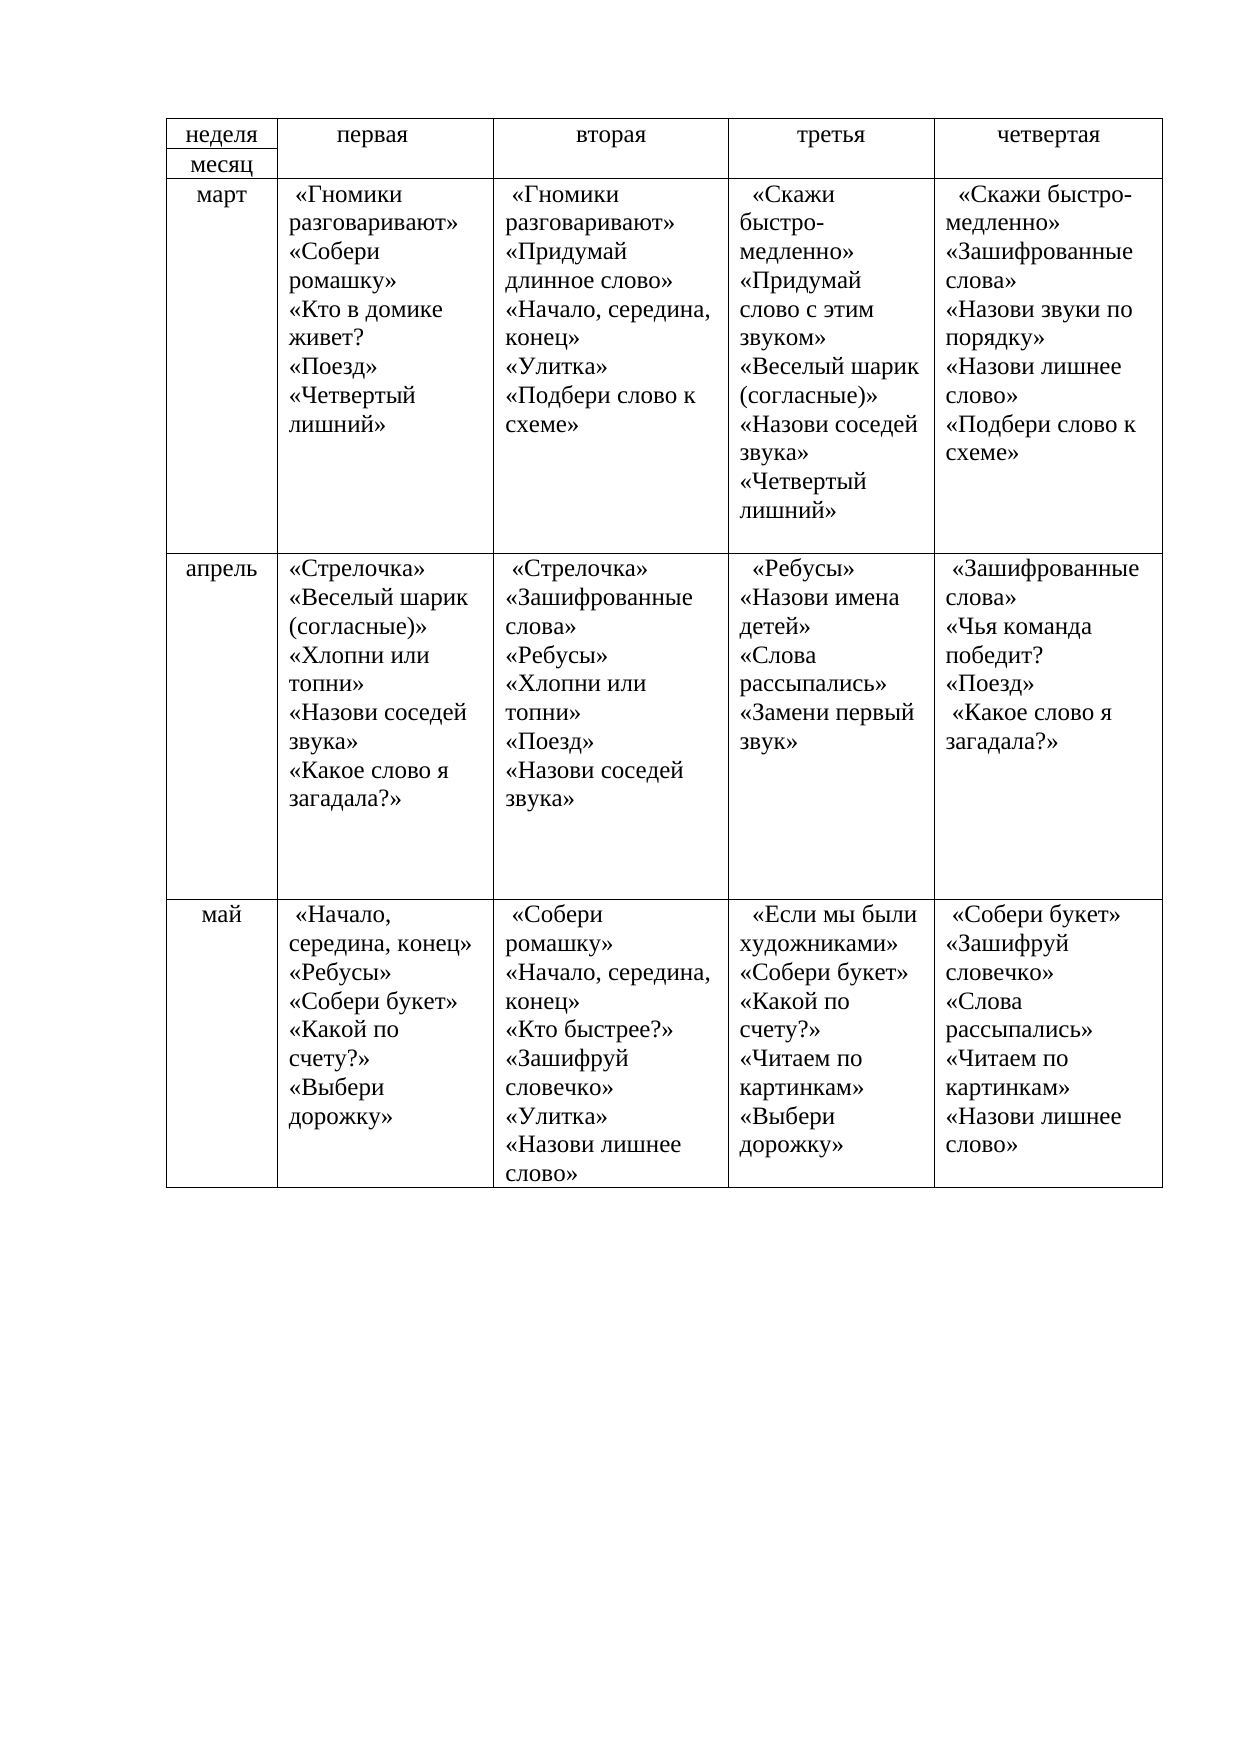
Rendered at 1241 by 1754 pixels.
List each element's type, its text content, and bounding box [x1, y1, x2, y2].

table_header третья [729, 119, 934, 178]
table_header первая [278, 119, 493, 178]
table_cell «Собери ромашку» «Начало, середина, конец» «Кто быстрее?» «Зашифруй словечко» «Улитка» «Назови лишнее слово» [494, 900, 728, 1187]
table_cell «Скажи быстро-медленно» «Зашифрованные слова» «Назови звуки по порядку» «Назови лишнее слово» «Подбери слово к схеме» [935, 179, 1162, 552]
table_cell март [167, 179, 277, 552]
table_cell «Гномики разговаривают» «Придумай длинное слово» «Начало, середина, конец» «Улитка» «Подбери слово к схеме» [494, 179, 728, 552]
table_cell «Если мы были художниками» «Собери букет» «Какой по счету?» «Читаем по картинкам» «Выбери дорожку» [729, 900, 934, 1187]
table_cell «Стрелочка» «Веселый шарик (согласные)» «Хлопни или топни» «Назови соседей звука» «Какое слово я загадала?» [278, 554, 493, 898]
table_header четвертая [935, 119, 1162, 178]
table_header неделя [167, 119, 277, 148]
table_cell «Начало, середина, конец» «Ребусы» «Собери букет» «Какой по счету?» «Выбери дорожку» [278, 900, 493, 1187]
table_cell май [167, 900, 277, 1187]
table_header вторая [494, 119, 728, 178]
table_cell «Собери букет» «Зашифруй словечко» «Слова рассыпались» «Читаем по картинкам» «Назови лишнее слово» [935, 900, 1162, 1187]
table_cell «Зашифрованные слова» «Чья команда победит? «Поезд» «Какое слово я загадала?» [935, 554, 1162, 898]
table_cell «Гномики разговаривают» «Собери ромашку» «Кто в домике живет? «Поезд» «Четвертый лишний» [278, 179, 493, 552]
table_cell «Стрелочка» «Зашифрованные слова» «Ребусы» «Хлопни или топни» «Поезд» «Назови соседей звука» [494, 554, 728, 898]
table_cell месяц [167, 149, 277, 178]
table_cell «Скажи быстро-медленно» «Придумай слово с этим звуком» «Веселый шарик (согласные)» «Назови соседей звука» «Четвертый лишний» [729, 179, 934, 552]
table_cell апрель [167, 554, 277, 898]
table_cell «Ребусы» «Назови имена детей» «Слова рассыпались» «Замени первый звук» [729, 554, 934, 898]
